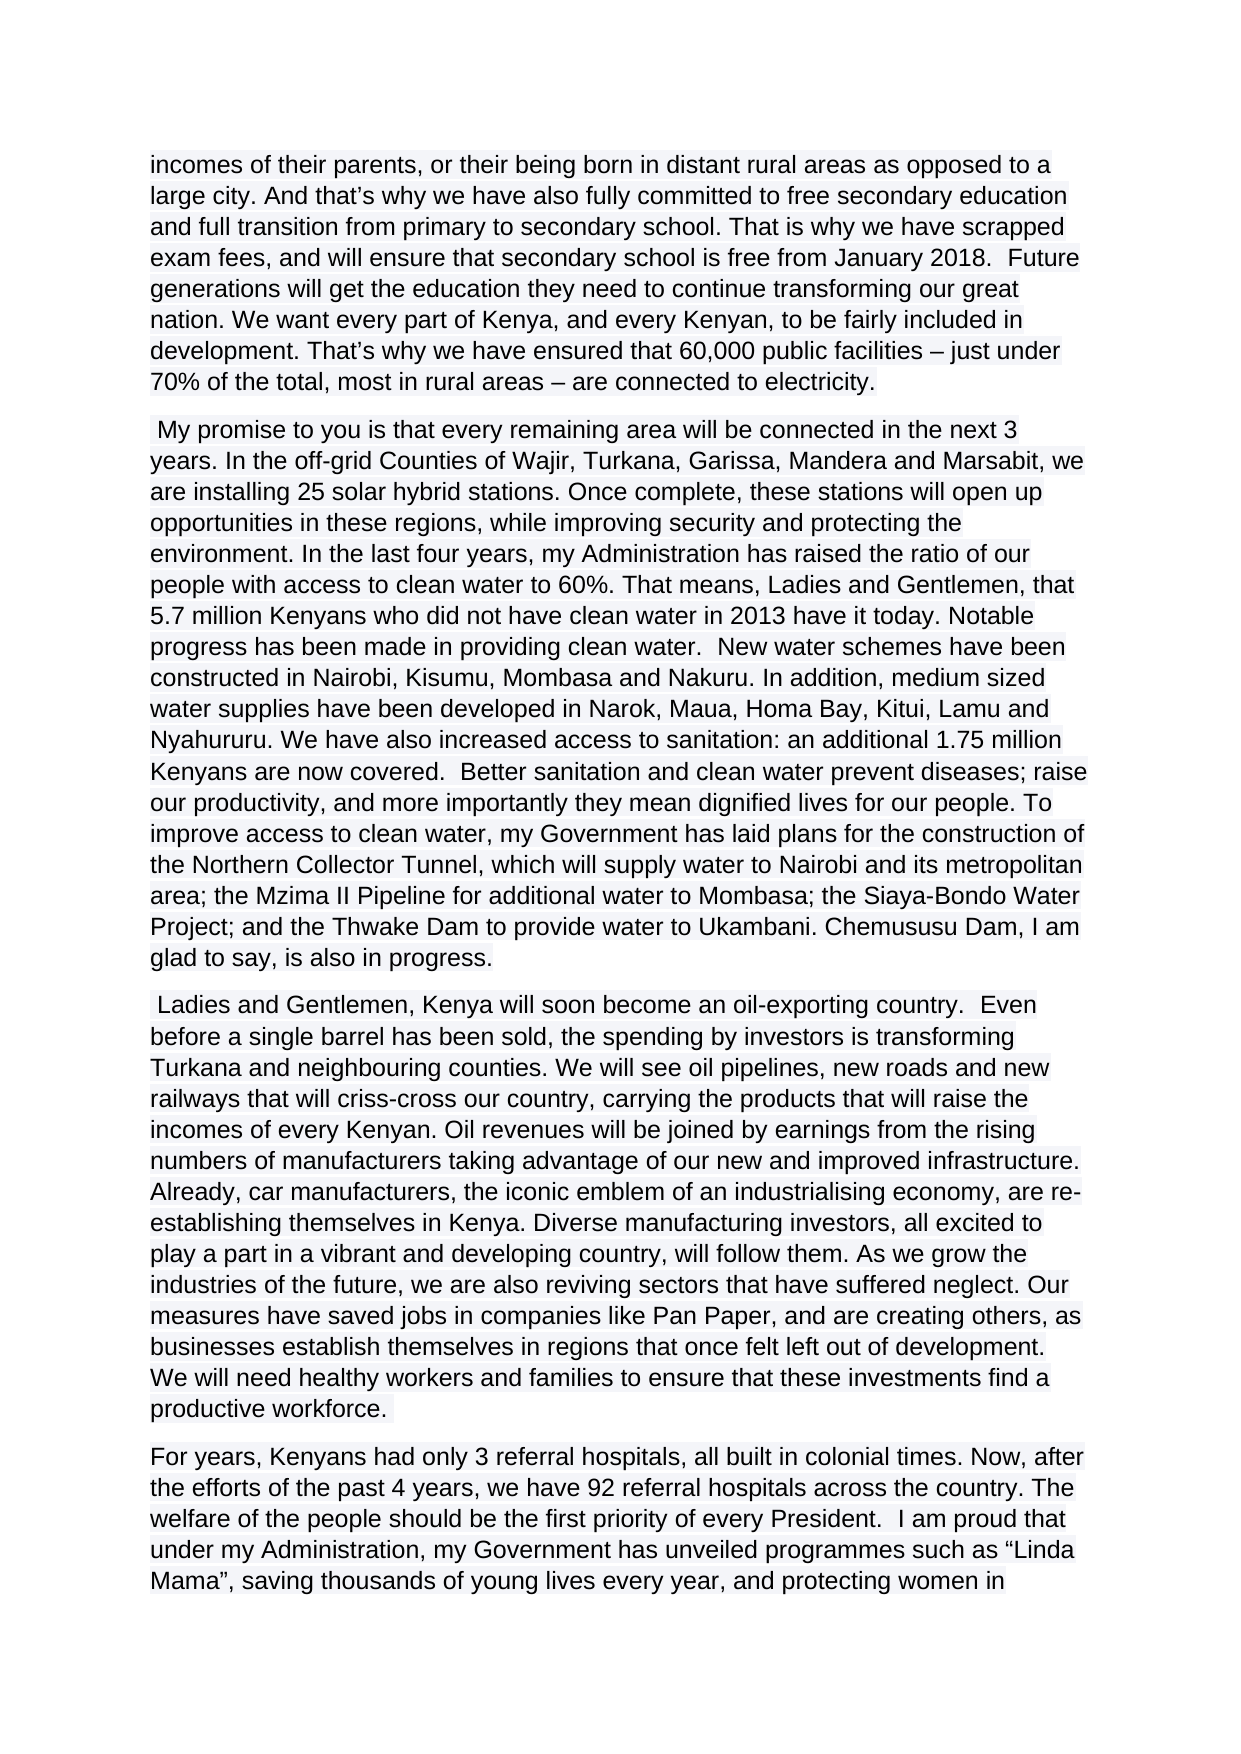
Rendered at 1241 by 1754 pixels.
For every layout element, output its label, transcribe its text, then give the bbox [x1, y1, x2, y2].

text Ladies and Gentlemen, Kenya will soon become an oil-exporting country. Even before a single barrel has been sold, the spending by investors is transforming Turkana and neighbouring counties. We will see oil pipelines, new roads and new railways that will criss-cross our country, carrying the products that will raise the incomes of every Kenyan. Oil revenues will be joined by earnings from the rising numbers of manufacturers taking advantage of our new and improved infrastructure. Already, car manufacturers, the iconic emblem of an industrialising economy, are re-establishing themselves in Kenya. Diverse manufacturing investors, all excited to play a part in a vibrant and developing country, will follow them. As we grow the industries of the future, we are also reviving sectors that have suffered neglect. Our measures have saved jobs in companies like Pan Paper, and are creating others, as businesses establish themselves in regions that once felt left out of development. We will need healthy workers and families to ensure that these investments find a productive workforce. [150, 990, 1090, 1423]
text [150, 150, 1090, 396]
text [150, 1442, 1090, 1594]
text My promise to you is that every remaining area will be connected in the next 3 years. In the off-grid Counties of Wajir, Turkana, Garissa, Mandera and Marsabit, we are installing 25 solar hybrid stations. Once complete, these stations will open up opportunities in these regions, while improving security and protecting the environment. In the last four years, my Administration has raised the ratio of our people with access to clean water to 60%. That means, Ladies and Gentlemen, that 5.7 million Kenyans who did not have clean water in 2013 have it today. Notable progress has been made in providing clean water. New water schemes have been constructed in Nairobi, Kisumu, Mombasa and Nakuru. In addition, medium sized water supplies have been developed in Narok, Maua, Homa Bay, Kitui, Lamu and Nyahururu. We have also increased access to sanitation: an additional 1.75 million Kenyans are now covered. Better sanitation and clean water prevent diseases; raise our productivity, and more importantly they mean dignified lives for our people. To improve access to clean water, my Government has laid plans for the construction of the Northern Collector Tunnel, which will supply water to Nairobi and its metropolitan area; the Mzima II Pipeline for additional water to Mombasa; the Siaya-Bondo Water Project; and the Thwake Dam to provide water to Ukambani. Chemususu Dam, I am glad to say, is also in progress. [150, 415, 1090, 971]
